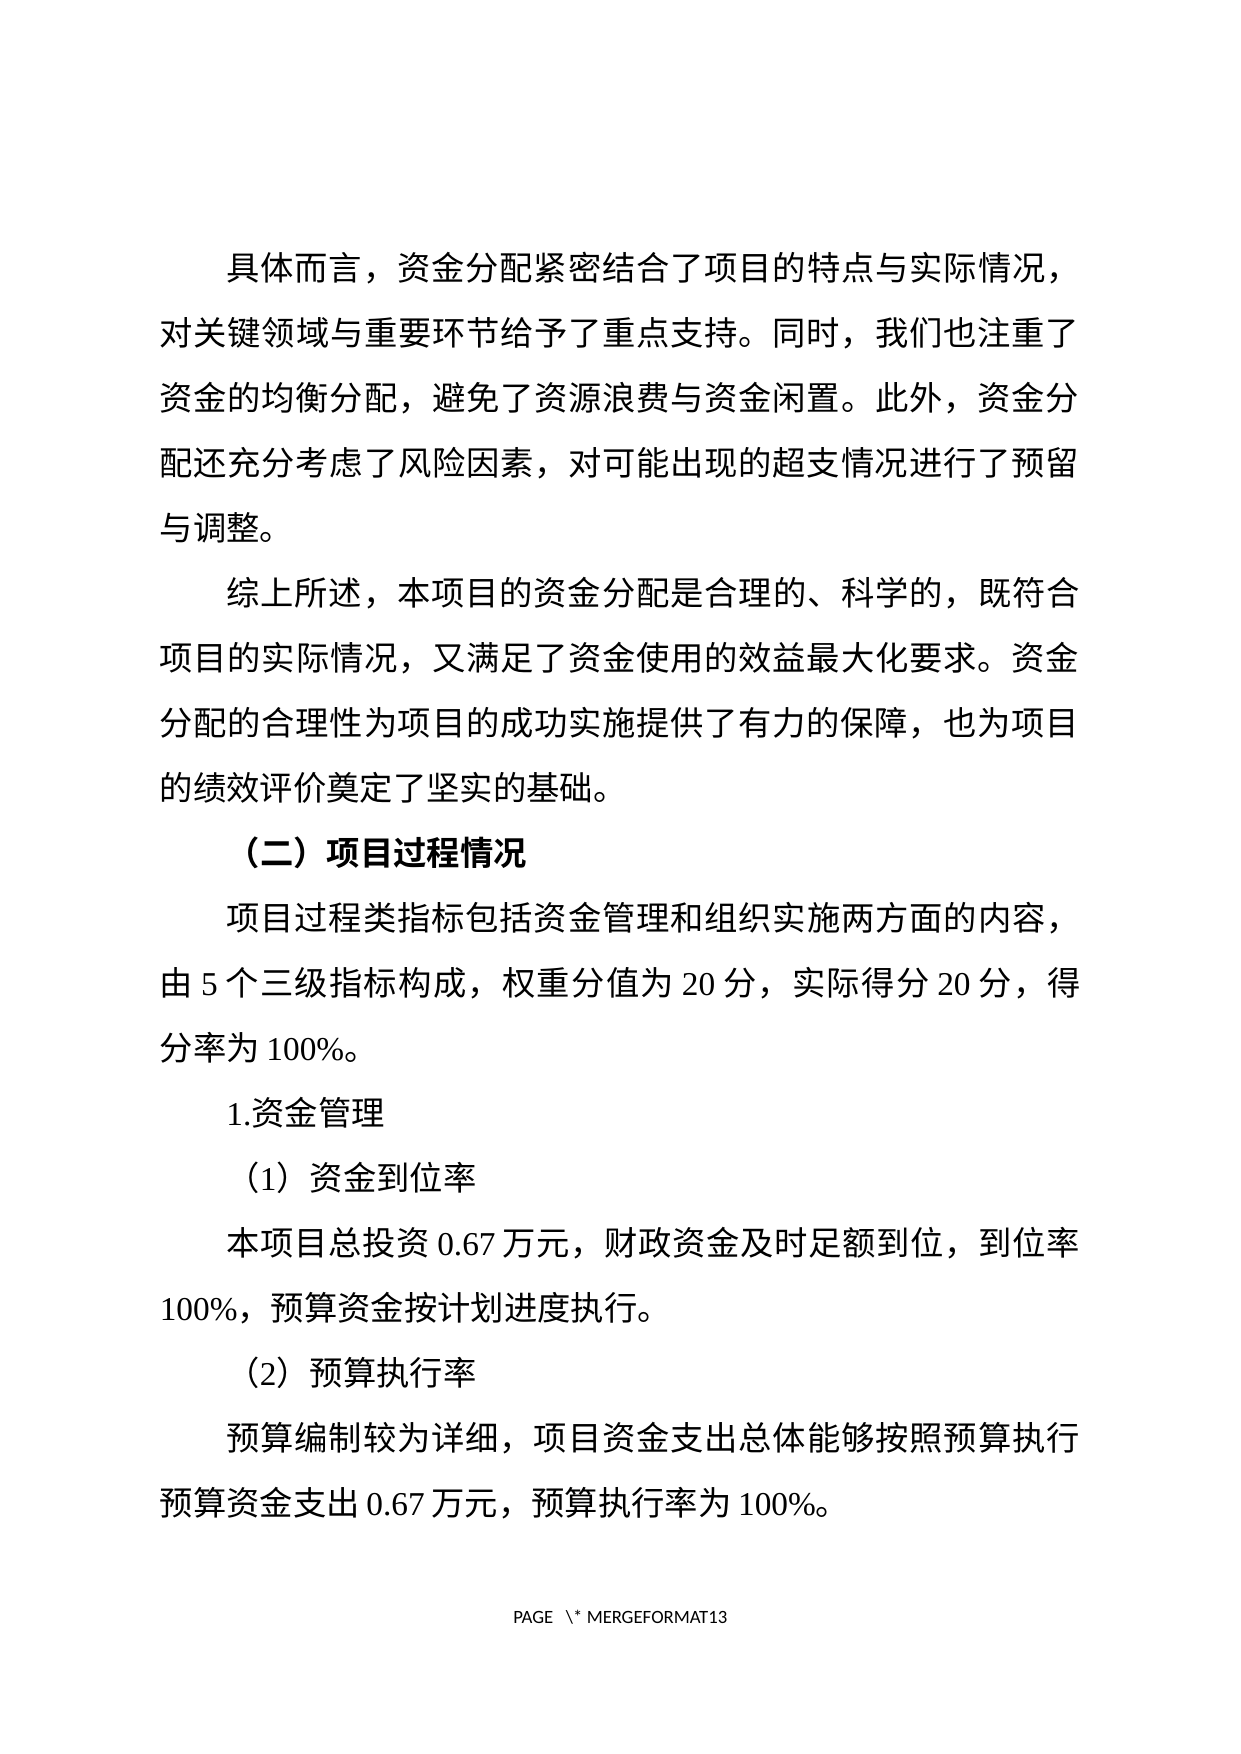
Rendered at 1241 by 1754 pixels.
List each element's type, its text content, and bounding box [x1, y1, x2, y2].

text 项目过程类指标包括资金管理和组织实施两方面的内容，由5个三级指标构成，权重分值为20分，实际得分20分，得分率为100%。 [159, 883, 1081, 1078]
text 本项目总投资0.67万元，财政资金及时足额到位，到位率100%，预算资金按计划进度执行。 [159, 1208, 1081, 1338]
text 综上所述，本项目的资金分配是合理的、科学的，既符合项目的实际情况，又满足了资金使用的效益最大化要求。资金分配的合理性为项目的成功实施提供了有力的保障，也为项目的绩效评价奠定了坚实的基础。 [159, 558, 1081, 818]
title 项目过程情况 [159, 818, 1081, 883]
text （1）资金到位率 [159, 1143, 1081, 1208]
text 1.资金管理 [159, 1078, 1081, 1143]
text 具体而言，资金分配紧密结合了项目的特点与实际情况，对关键领域与重要环节给予了重点支持。同时，我们也注重了资金的均衡分配，避免了资源浪费与资金闲置。此外，资金分配还充分考虑了风险因素，对可能出现的超支情况进行了预留与调整。 [159, 233, 1081, 558]
text （2）预算执行率 [159, 1338, 1081, 1403]
text 预算编制较为详细，项目资金支出总体能够按照预算执行，预算资金支出0.67万元，预算执行率为100%。 [159, 1403, 1081, 1533]
